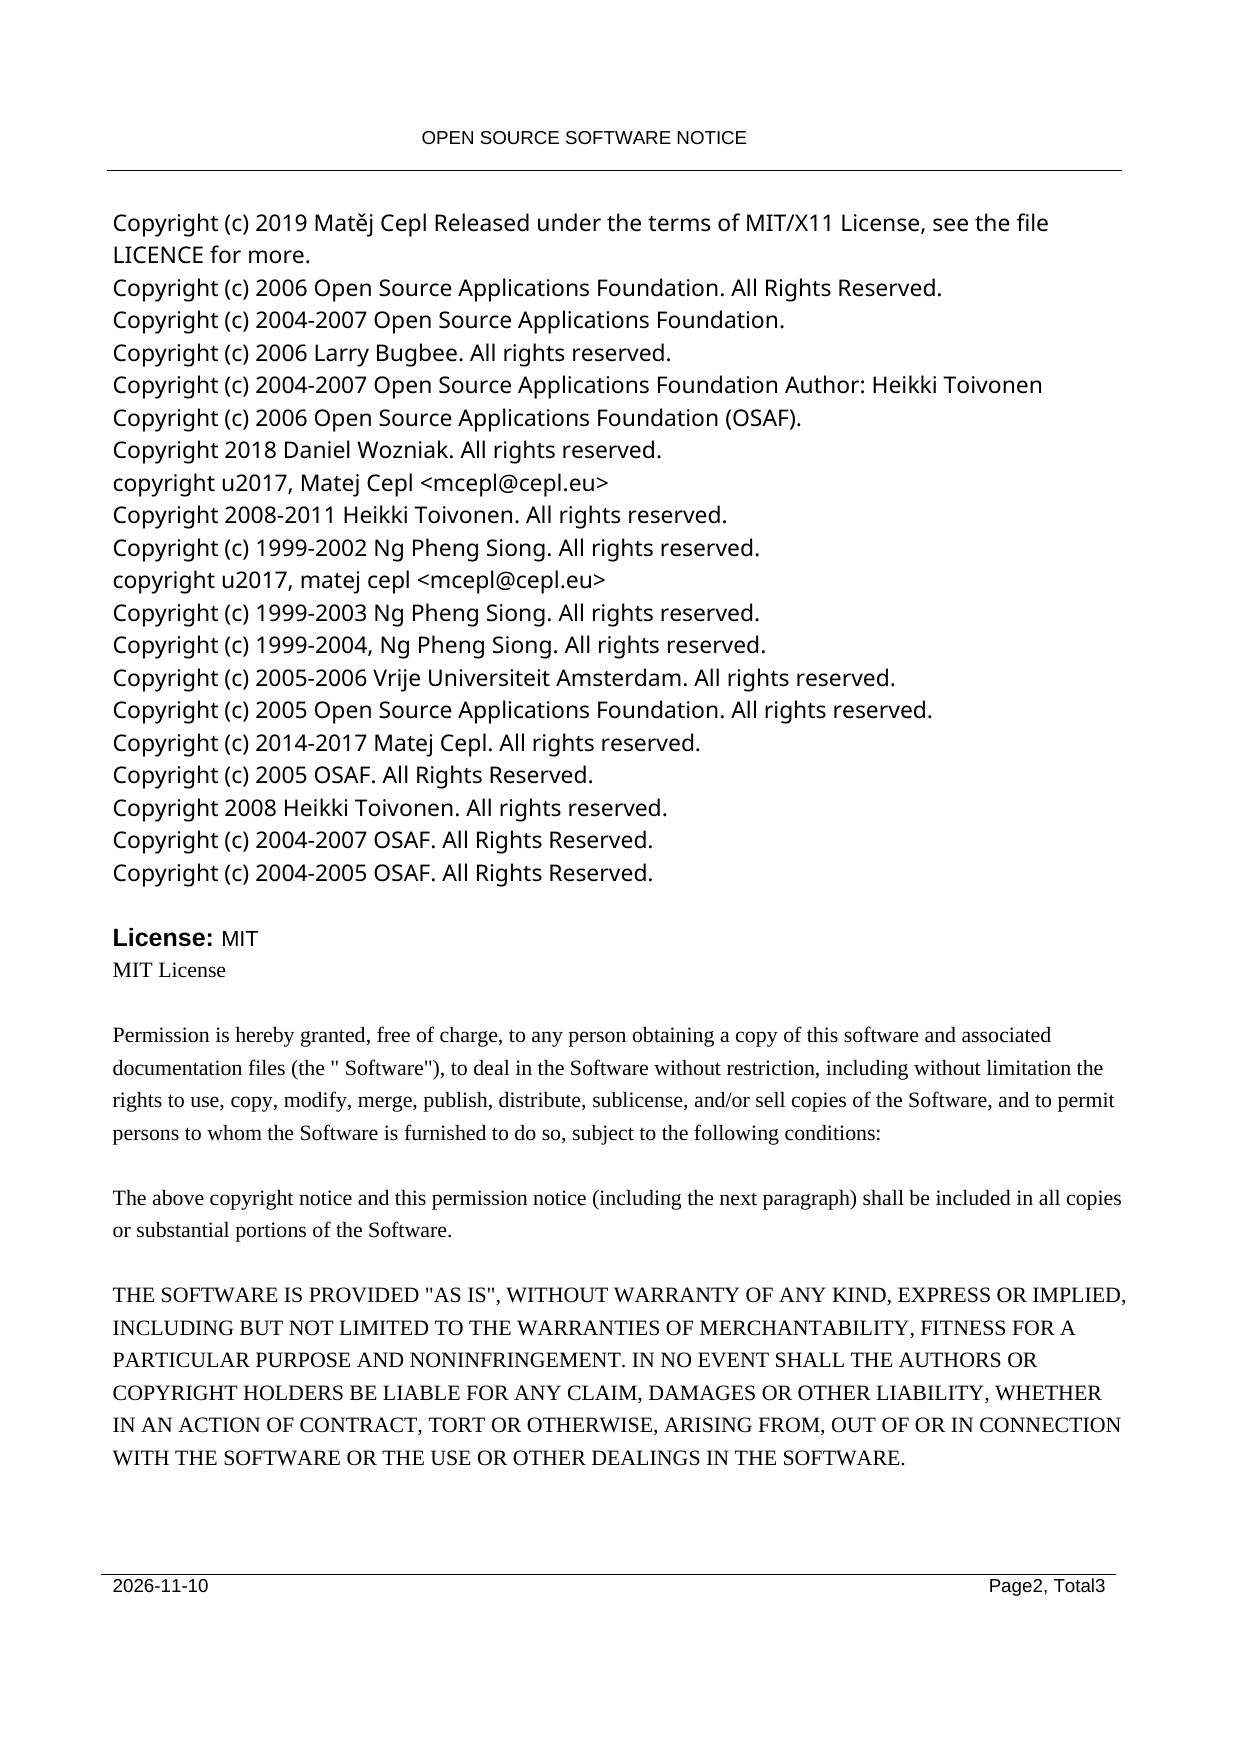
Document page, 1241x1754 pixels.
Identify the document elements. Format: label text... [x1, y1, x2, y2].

text MIT License Permission is hereby granted, free of charge, to any person obtaining a copy of this software and associated documentation files (the " Software"), to deal in the Software without restriction, including without limitation the rights to use, copy, modify, merge, publish, distribute, sublicense, and/or sell copies of the Software, and to permit persons to whom the Software is furnished to do so, subject to the following conditions: The above copyright notice and this permission notice (including the next paragraph) shall be included in all copies or substantial portions of the Software. THE SOFTWARE IS PROVIDED "AS IS", WITHOUT WARRANTY OF ANY KIND, EXPRESS OR IMPLIED, INCLUDING BUT NOT LIMITED TO THE WARRANTIES OF MERCHANTABILITY, FITNESS FOR A PARTICULAR PURPOSE AND NONINFRINGEMENT. IN NO EVENT SHALL THE AUTHORS OR COPYRIGHT HOLDERS BE LIABLE FOR ANY CLAIM, DAMAGES OR OTHER LIABILITY, WHETHER IN AN ACTION OF CONTRACT, TORT OR OTHERWISE, ARISING FROM, OUT OF OR IN CONNECTION WITH THE SOFTWARE OR THE USE OR OTHER DEALINGS IN THE SOFTWARE. [112, 954, 1128, 1506]
text License: MIT [112, 921, 1128, 954]
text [112, 206, 1128, 921]
